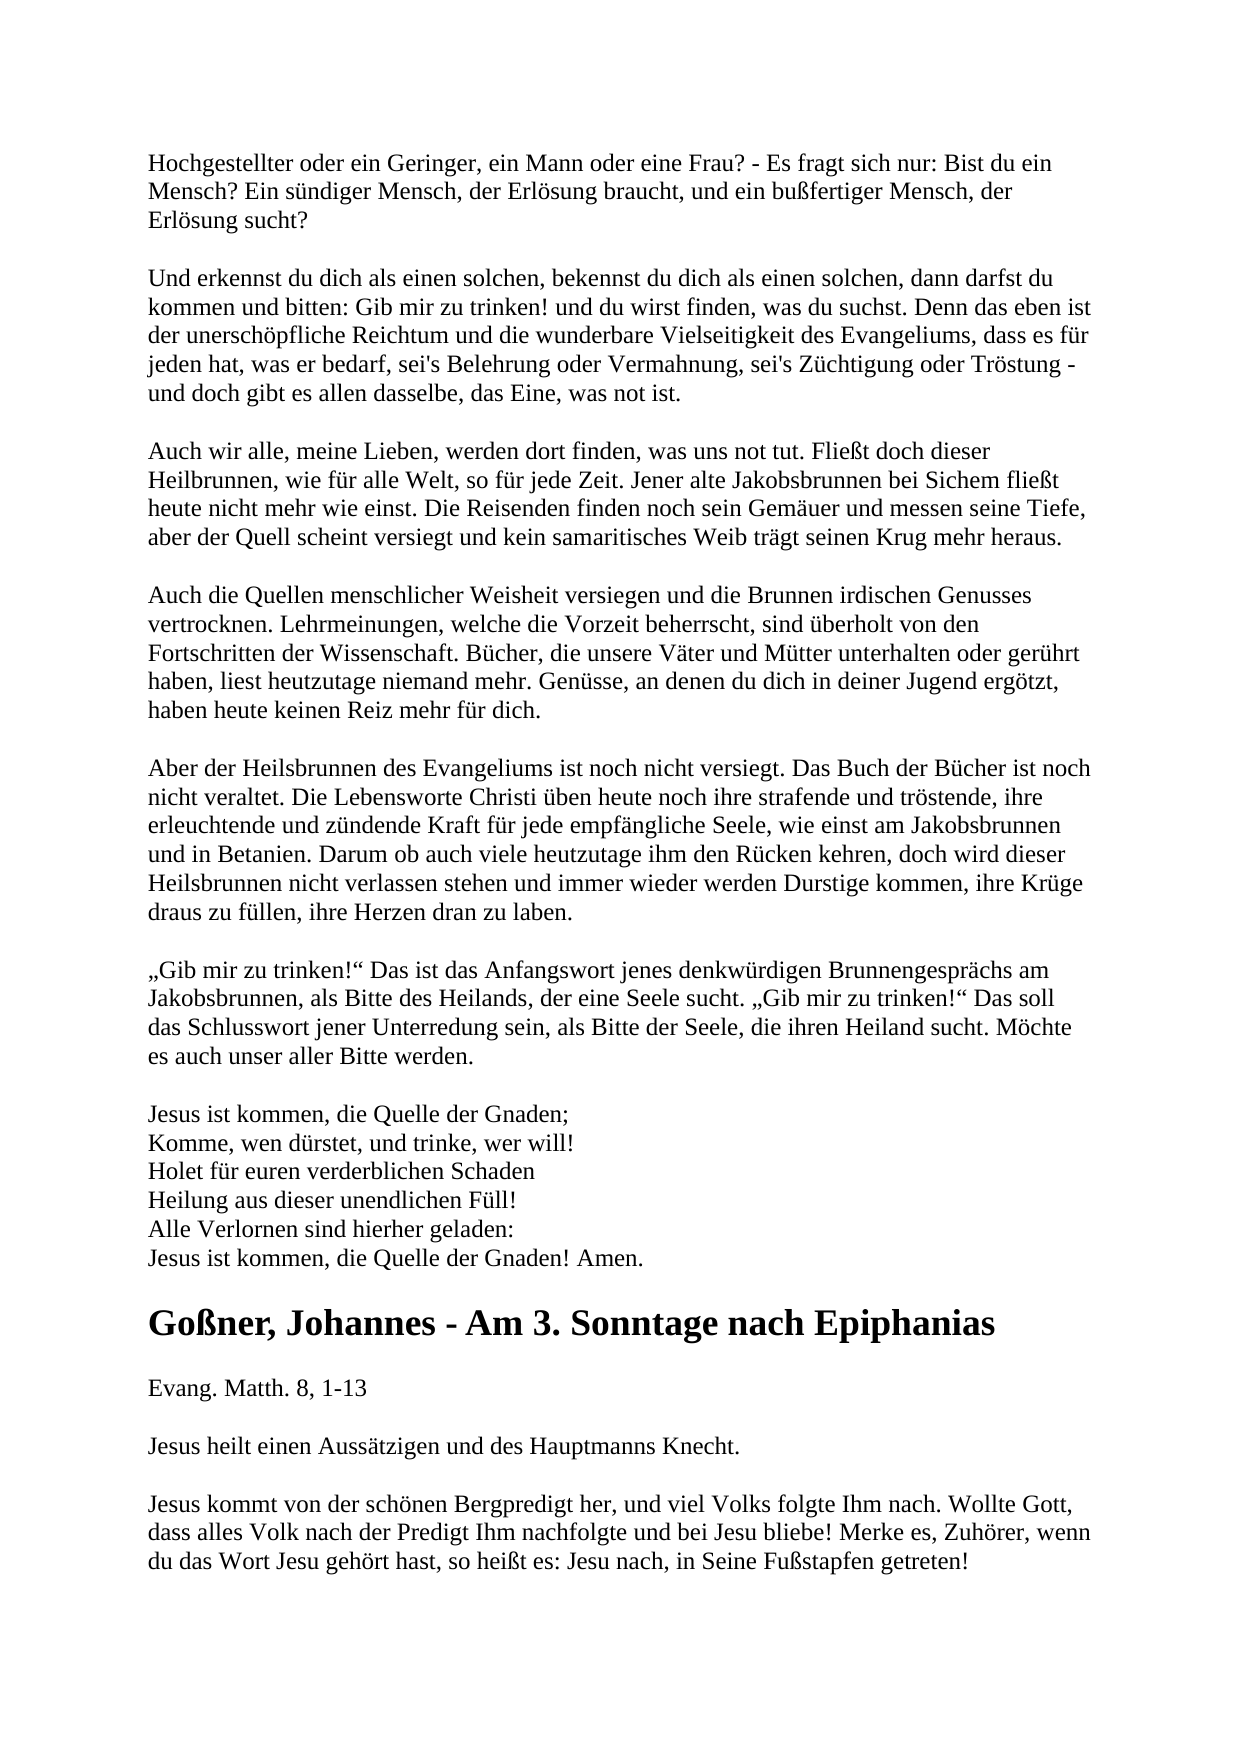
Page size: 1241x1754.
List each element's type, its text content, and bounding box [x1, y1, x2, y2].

text Und erkennst du dich als einen solchen, bekennst du dich als einen solchen, dann darfst du kommen und bitten: Gib mir zu trinken! und du wirst finden, was du suchst. Denn das eben ist der unerschöpfliche Reichtum und die wunderbare Vielseitigkeit des Evangeliums, dass es für jeden hat, was er bedarf, sei's Belehrung oder Vermahnung, sei's Züchtigung oder Tröstung - und doch gibt es allen dasselbe, das Eine, was not ist. [148, 263, 1093, 407]
text Jesus ist kommen, die Quelle der Gnaden; Komme, wen dürstet, und trinke, wer will! Holet für euren verderblichen Schaden Heilung aus dieser unendlichen Füll! Alle Verlornen sind hierher geladen: Jesus ist kommen, die Quelle der Gnaden! Amen. [148, 1099, 1093, 1271]
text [148, 148, 1093, 234]
text Auch wir alle, meine Lieben, werden dort finden, was uns not tut. Fließt doch dieser Heilbrunnen, wie für alle Welt, so für jede Zeit. Jener alte Jakobsbrunnen bei Sichem fließt heute nicht mehr wie einst. Die Reisenden finden noch sein Gemäuer und messen seine Tiefe, aber der Quell scheint versiegt und kein samaritisches Weib trägt seinen Krug mehr heraus. [148, 436, 1093, 551]
text Evang. Matth. 8, 1-13 [148, 1373, 1093, 1402]
text Aber der Heilsbrunnen des Evangeliums ist noch nicht versiegt. Das Buch der Bücher ist noch nicht veraltet. Die Lebensworte Christi üben heute noch ihre strafende und tröstende, ihre erleuchtende und zündende Kraft für jede empfängliche Seele, wie einst am Jakobsbrunnen und in Betanien. Darum ob auch viele heutzutage ihm den Rücken kehren, doch wird dieser Heilsbrunnen nicht verlassen stehen und immer wieder werden Durstige kommen, ihre Krüge draus zu füllen, ihre Herzen dran zu laben. [148, 753, 1093, 926]
text „Gib mir zu trinken!“ Das ist das Anfangswort jenes denkwürdigen Brunnengesprächs am Jakobsbrunnen, als Bitte des Heilands, der eine Seele sucht. „Gib mir zu trinken!“ Das soll das Schlusswort jener Unterredung sein, als Bitte der Seele, die ihren Heiland sucht. Möchte es auch unser aller Bitte werden. [148, 955, 1093, 1070]
subtitle Goßner, Johannes - Am 3. Sonntage nach Epiphanias [148, 1301, 1093, 1344]
text Jesus kommt von der schönen Bergpredigt her, und viel Volks folgte Ihm nach. Wollte Gott, dass alles Volk nach der Predigt Ihm nachfolgte und bei Jesu bliebe! Merke es, Zuhörer, wenn du das Wort Jesu gehört hast, so heißt es: Jesu nach, in Seine Fußstapfen getreten! [148, 1489, 1093, 1575]
text Auch die Quellen menschlicher Weisheit versiegen und die Brunnen irdischen Genusses vertrocknen. Lehrmeinungen, welche die Vorzeit beherrscht, sind überholt von den Fortschritten der Wissenschaft. Bücher, die unsere Väter und Mütter unterhalten oder gerührt haben, liest heutzutage niemand mehr. Genüsse, an denen du dich in deiner Jugend ergötzt, haben heute keinen Reiz mehr für dich. [148, 580, 1093, 724]
text Jesus heilt einen Aussätzigen und des Hauptmanns Knecht. [148, 1431, 1093, 1459]
